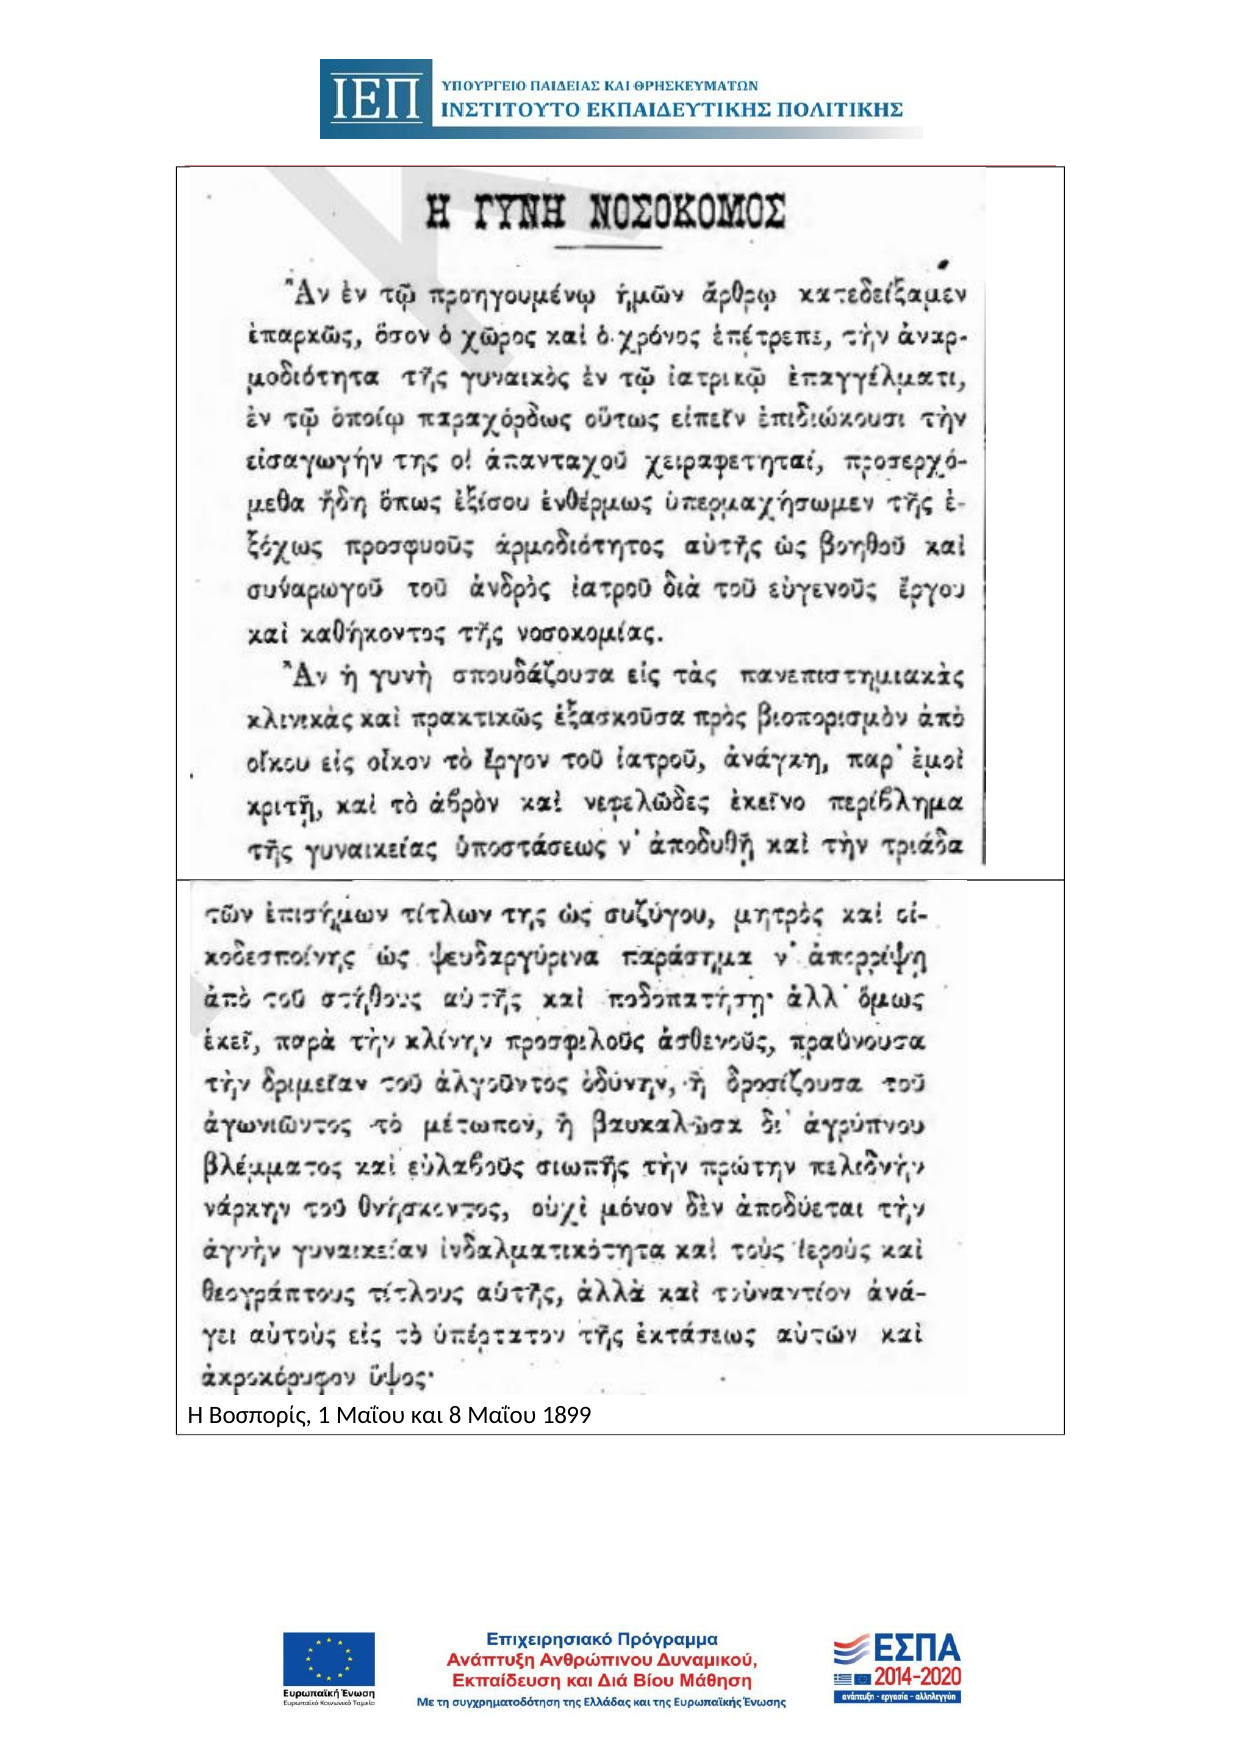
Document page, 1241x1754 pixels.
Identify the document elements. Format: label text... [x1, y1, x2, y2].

picture [190, 880, 967, 1395]
picture [190, 167, 986, 875]
text Η Βοσπορίς, 1 Μαΐου και 8 Μαΐου 1899 [187, 1399, 1171, 1429]
picture [273, 1625, 964, 1715]
picture [320, 59, 923, 139]
